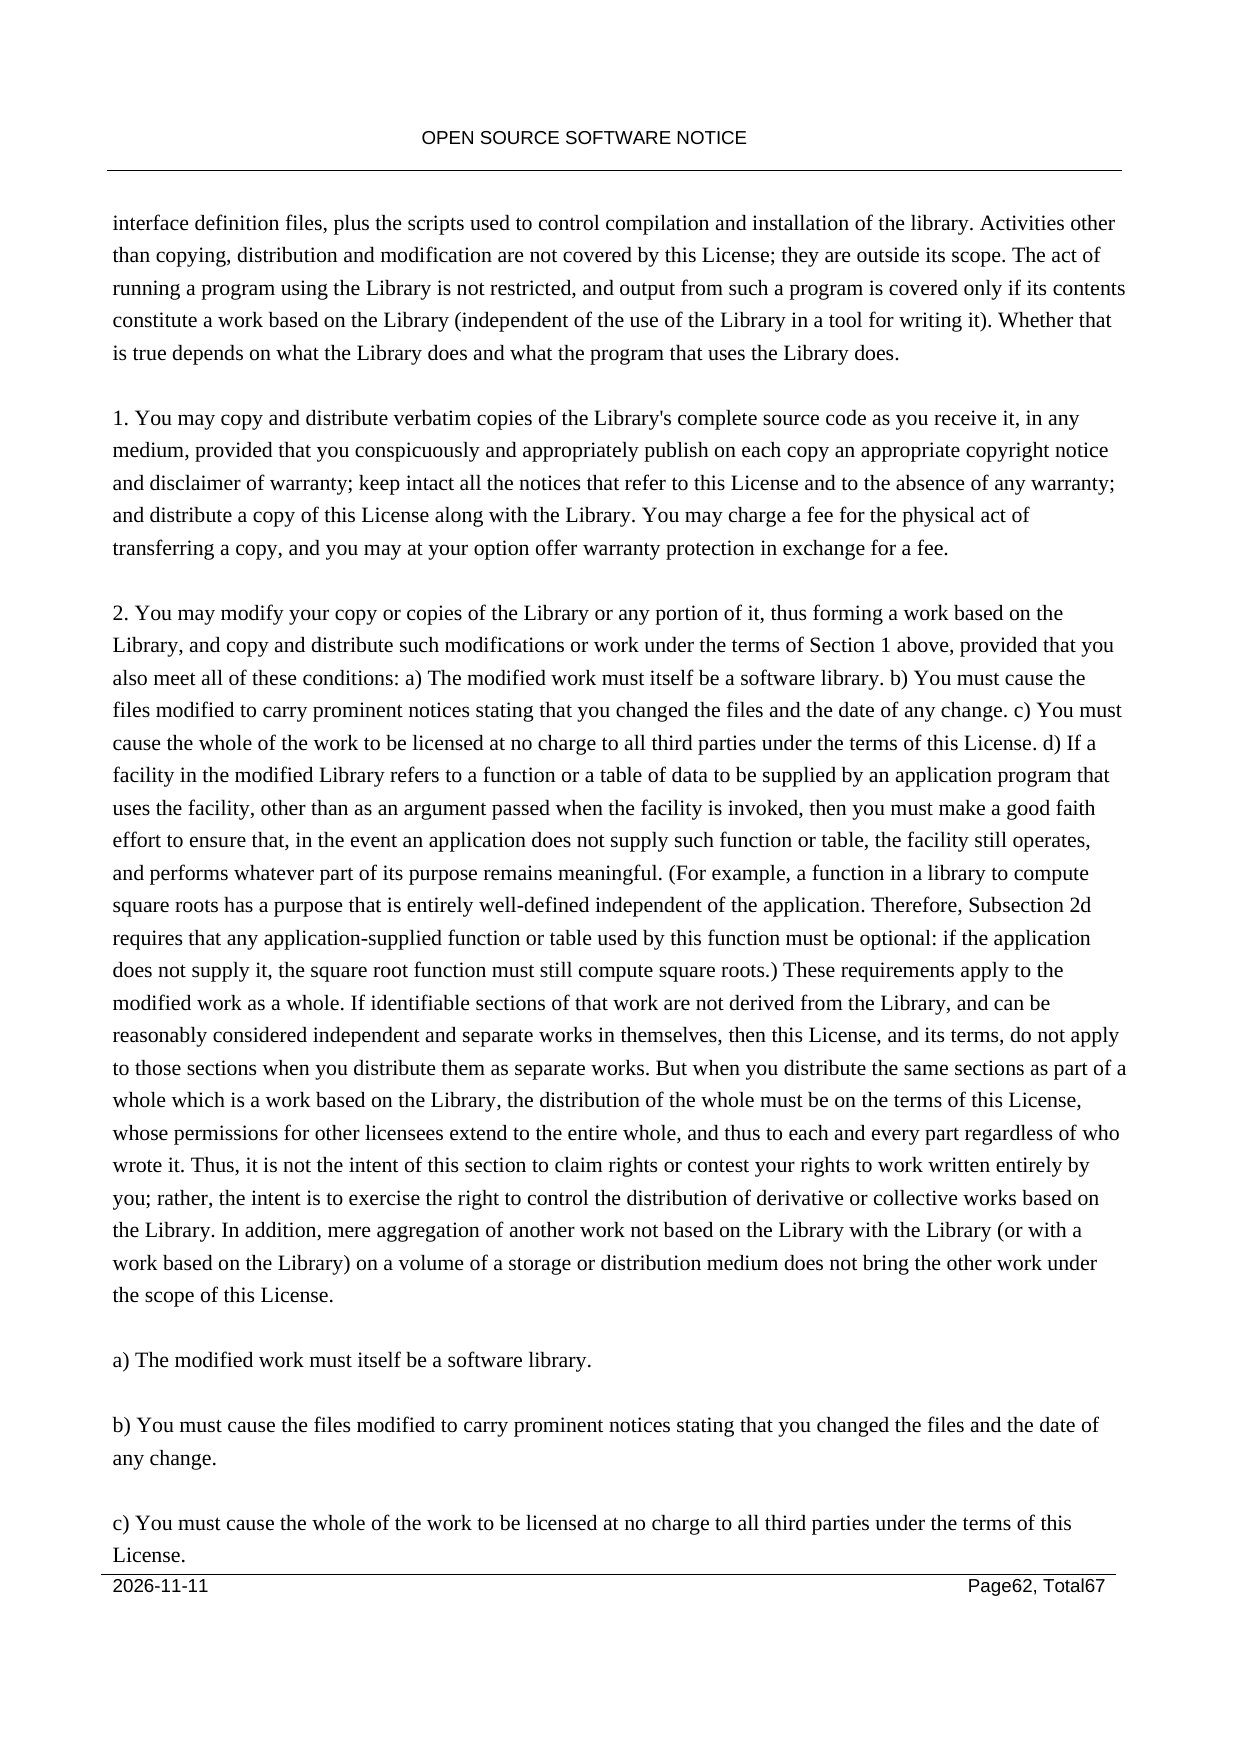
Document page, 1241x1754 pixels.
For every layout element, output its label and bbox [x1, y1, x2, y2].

text [112, 206, 1128, 1571]
